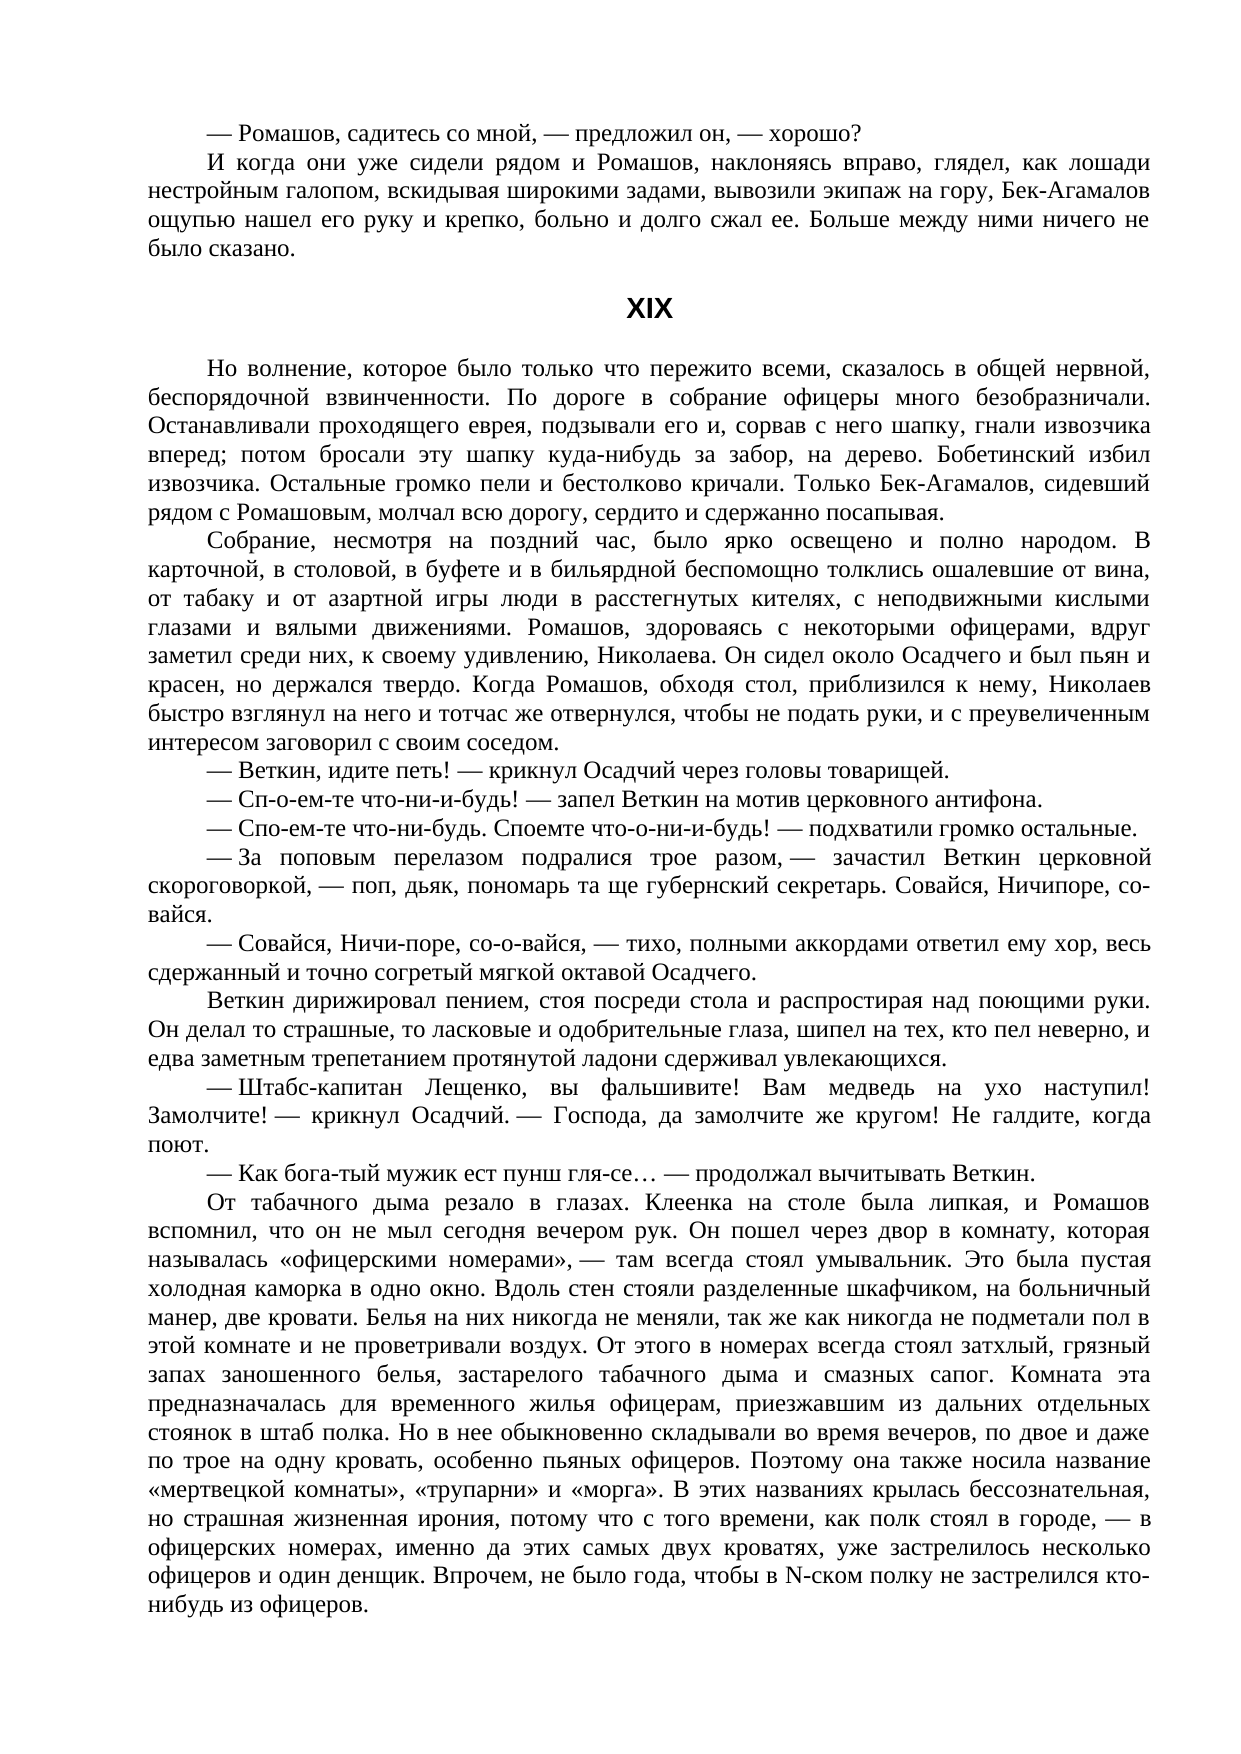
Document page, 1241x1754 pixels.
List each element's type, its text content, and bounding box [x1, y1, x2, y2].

text Собрание, несмотря на поздний час, было ярко освещено и полно народом. В карточной, в столовой, в буфете и в бильярдной беспомощно толклись ошалевшие от вина, от табаку и от азартной игры люди в расстегнутых кителях, с неподвижными кислыми глазами и вялыми движениями. Ромашов, здороваясь с некоторыми офицерами, вдруг заметил среди них, к своему удивлению, Николаева. Он сидел около Осадчего и был пьян и красен, но держался твердо. Когда Ромашов, обходя стол, приблизился к нему, Николаев быстро взглянул на него и тотчас же отвернулся, чтобы не подать руки, и с преувеличенным интересом заговорил с своим соседом. [148, 525, 1152, 755]
text От табачного дыма резало в глазах. Клеенка на столе была липкая, и Ромашов вспомнил, что он не мыл сегодня вечером рук. Он пошел через двор в комнату, которая называлась «офицерскими номерами», — там всегда стоял умывальник. Это была пустая холодная каморка в одно окно. Вдоль стен стояли разделенные шкафчиком, на больничный манер, две кровати. Белья на них никогда не меняли, так же как никогда не подметали пол в этой комнате и не проветривали воздух. От этого в номерах всегда стоял затхлый, грязный запах заношенного белья, застарелого табачного дыма и смазных сапог. Комната эта предназначалась для временного жилья офицерам, приезжавшим из дальних отдельных стоянок в штаб полка. Но в нее обыкновенно складывали во время вечеров, по двое и даже по трое на одну кровать, особенно пьяных офицеров. Поэтому она также носила название «мертвецкой комнаты», «трупарни» и «морга». В этих названиях крылась бессознательная, но страшная жизненная ирония, потому что с того времени, как полк стоял в городе, — в офицерских номерах, именно да этих самых двух кроватях, уже застрелилось несколько офицеров и один денщик. Впрочем, не было года, чтобы в N-ском полку не застрелился кто-нибудь из офицеров. [148, 1187, 1152, 1618]
subtitle XIX [148, 291, 1152, 324]
text — Веткин, идите петь! — крикнул Осадчий через головы товарищей. [148, 755, 1152, 784]
text И когда они уже сидели рядом и Ромашов, наклоняясь вправо, глядел, как лошади нестройным галопом, вскидывая широкими задами, вывозили экипаж на гору, Бек-Агамалов ощупью нашел его руку и крепко, больно и долго сжал ее. Больше между ними ничего не было сказано. [148, 147, 1152, 262]
text — Совайся, Ничи-поре, со-о-вайся, — тихо, полными аккордами ответил ему хор, весь сдержанный и точно согретый мягкой октавой Осадчего. [148, 928, 1152, 985]
text — Спо-ем-те что-ни-будь. Споемте что-о-ни-и-будь! — подхватили громко остальные. [148, 813, 1152, 842]
text — За поповым перелазом подралися трое разом, — зачастил Веткин церковной скороговоркой, — поп, дьяк, пономарь та ще губернский секретарь. Совайся, Ничипоре, со-вайся. [148, 842, 1152, 928]
text Но волнение, которое было только что пережито всеми, сказалось в общей нервной, беспорядочной взвинченности. По дороге в собрание офицеры много безобразничали. Останавливали проходящего еврея, подзывали его и, сорвав с него шапку, гнали извозчика вперед; потом бросали эту шапку куда-нибудь за забор, на дерево. Бобетинский избил извозчика. Остальные громко пели и бестолково кричали. Только Бек-Агамалов, сидевший рядом с Ромашовым, молчал всю дорогу, сердито и сдержанно посапывая. [148, 353, 1152, 525]
text — Как бога-тый мужик ест пунш гля-се… — продолжал вычитывать Веткин. [148, 1158, 1152, 1187]
text — Сп-о-ем-те что-ни-и-будь! — запел Веткин на мотив церковного антифона. [148, 784, 1152, 813]
text — Ромашов, садитесь со мной, — предложил он, — хорошо? [148, 118, 1152, 147]
text — Штабс-капитан Лещенко, вы фальшивите! Вам медведь на ухо наступил! Замолчите! — крикнул Осадчий. — Господа, да замолчите же кругом! Не галдите, когда поют. [148, 1072, 1152, 1158]
text Веткин дирижировал пением, стоя посреди стола и распростирая над поющими руки. Он делал то страшные, то ласковые и одобрительные глаза, шипел на тех, кто пел неверно, и едва заметным трепетанием протянутой ладони сдерживал увлекающихся. [148, 985, 1152, 1072]
